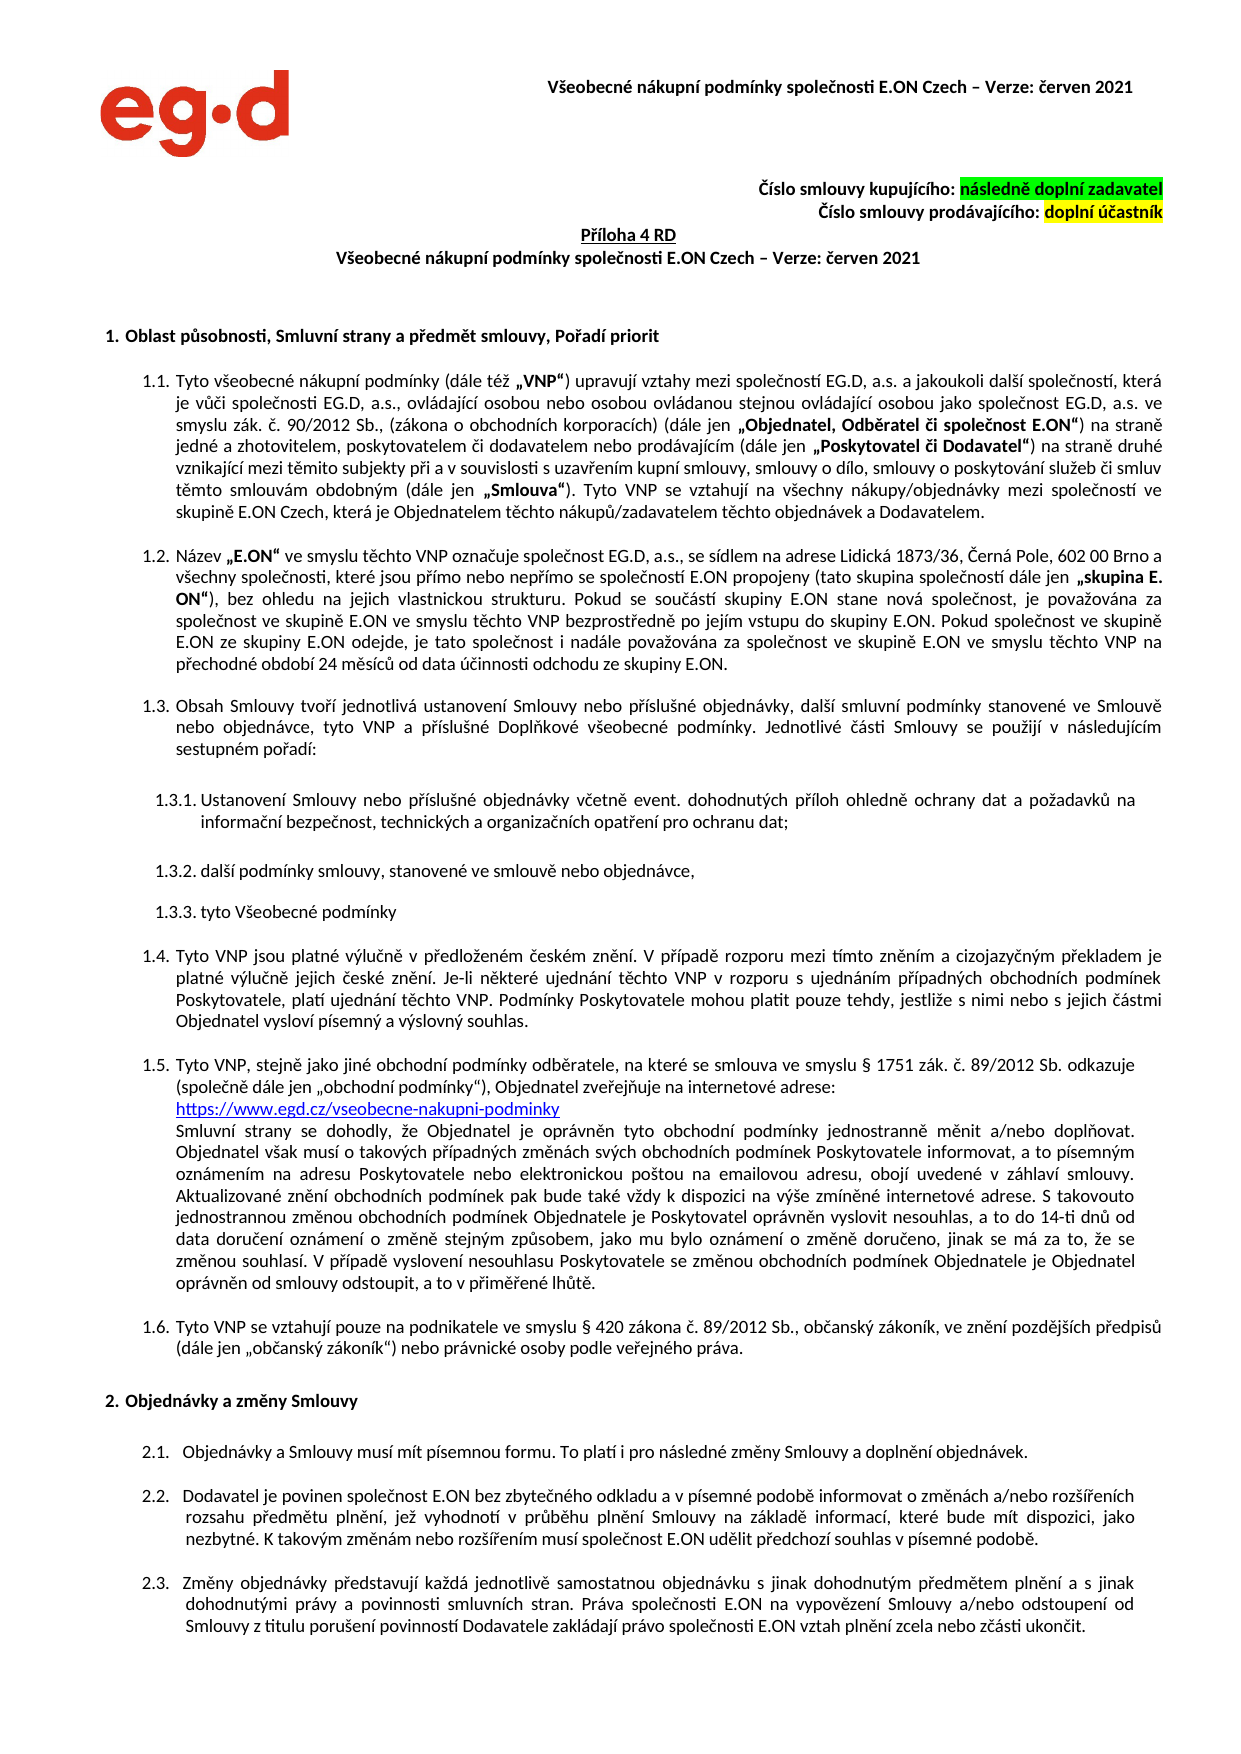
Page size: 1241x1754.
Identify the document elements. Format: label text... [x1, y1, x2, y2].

list Dodavatel je povinen společnost E.ON bez zbytečného odkladu a v písemné podobě informovat o změnách a/nebo rozšířeních rozsahu předmětu plnění, jež vyhodnotí v průběhu plnění Smlouvy na základě informací, které bude mít dispozici, jako nezbytné. K takovým změnám nebo rozšířením musí společnost E.ON udělit předchozí souhlas v písemné podobě. [142, 1485, 1136, 1550]
list Změny objednávky představují každá jednotlivě samostatnou objednávku s jinak dohodnutým předmětem plnění a s jinak dohodnutými právy a povinnosti smluvních stran. Práva společnosti E.ON na vypovězení Smlouvy a/nebo odstoupení od Smlouvy z titulu porušení povinností Dodavatele zakládají právo společnosti E.ON vztah plnění zcela nebo zčásti ukončit. [142, 1572, 1136, 1637]
text Tyto VNP se vztahují pouze na podnikatele ve smyslu § 420 zákona č. 89/2012 Sb., občanský zákoník, ve znění pozdějších předpisů (dále jen „občanský zákoník“) nebo právnické osoby podle veřejného práva. [142, 1316, 1163, 1359]
list https://www.egd.cz/vseobecne-nakupni-podminky [176, 1098, 1136, 1120]
text tyto Všeobecné podmínky [154, 901, 1136, 923]
text Ustanovení Smlouvy nebo příslušné objednávky včetně event. dohodnutých příloh ohledně ochrany dat a požadavků na informační bezpečnost, technických a organizačních opatření pro ochranu dat; [154, 789, 1136, 833]
text Tyto všeobecné nákupní podmínky (dále též „VNP“) upravují vztahy mezi společností EG.D, a.s. a jakoukoli další společností, která je vůči společnosti EG.D, a.s., ovládající osobou nebo osobou ovládanou stejnou ovládající osobou jako společnost EG.D, a.s. ve smyslu zák. č. 90/2012 Sb., (zákona o obchodních korporacích) (dále jen „Objednatel, Odběratel či společnost E.ON“) na straně jedné a zhotovitelem, poskytovatelem či dodavatelem nebo prodávajícím (dále jen „Poskytovatel či Dodavatel“) na straně druhé vznikající mezi těmito subjekty při a v souvislosti s uzavřením kupní smlouvy, smlouvy o dílo, smlouvy o poskytování služeb či smluv těmto smlouvám obdobným (dále jen „Smlouva“). Tyto VNP se vztahují na všechny nákupy/objednávky mezi společností ve skupině E.ON Czech, která je Objednatelem těchto nákupů/zadavatelem těchto objednávek a Dodavatelem. [142, 370, 1163, 523]
list Smluvní strany se dohodly, že Objednatel je oprávněn tyto obchodní podmínky jednostranně měnit a/nebo doplňovat. Objednatel však musí o takových případných změnách svých obchodních podmínek Poskytovatele informovat, a to písemným oznámením na adresu Poskytovatele nebo elektronickou poštou na emailovou adresu, obojí uvedené v záhlaví smlouvy. Aktualizované znění obchodních podmínek pak bude také vždy k dispozici na výše zmíněné internetové adrese. S takovouto jednostrannou změnou obchodních podmínek Objednatele je Poskytovatel oprávněn vyslovit nesouhlas, a to do 14-ti dnů od data doručení oznámení o změně stejným způsobem, jako mu bylo oznámení o změně doručeno, jinak se má za to, že se změnou souhlasí. V případě vyslovení nesouhlasu Poskytovatele se změnou obchodních podmínek Objednatele je Objednatel oprávněn od smlouvy odstoupit, a to v přiměřené lhůtě. [176, 1120, 1136, 1294]
text Název „E.ON“ ve smyslu těchto VNP označuje společnost EG.D, a.s., se sídlem na adrese Lidická 1873/36, Černá Pole, 602 00 Brno a všechny společnosti, které jsou přímo nebo nepřímo se společností E.ON propojeny (tato skupina společností dále jen „skupina E. ON“), bez ohledu na jejich vlastnickou strukturu. Pokud se součástí skupiny E.ON stane nová společnost, je považována za společnost ve skupině E.ON ve smyslu těchto VNP bezprostředně po jejím vstupu do skupiny E.ON. Pokud společnost ve skupině E.ON ze skupiny E.ON odejde, je tato společnost i nadále považována za společnost ve skupině E.ON ve smyslu těchto VNP na přechodné období 24 měsíců od data účinnosti odchodu ze skupiny E.ON. [142, 544, 1163, 675]
text Všeobecné nákupní podmínky společnosti E.ON Czech – Verze: červen 2021 [94, 246, 1163, 269]
list Tyto VNP, stejně jako jiné obchodní podmínky odběratele, na které se smlouva ve smyslu § 1751 zák. č. 89/2012 Sb. odkazuje (společně dále jen „obchodní podmínky“), Objednatel zveřejňuje na internetové adrese: [142, 1054, 1136, 1098]
text Obsah Smlouvy tvoří jednotlivá ustanovení Smlouvy nebo příslušné objednávky, další smluvní podmínky stanovené ve Smlouvě nebo objednávce, tyto VNP a příslušné Doplňkové všeobecné podmínky. Jednotlivé části Smlouvy se použijí v následujícím sestupném pořadí: [142, 695, 1163, 760]
text Číslo smlouvy prodávajícího: doplní účastník [94, 200, 1044, 223]
picture [100, 70, 289, 157]
text další podmínky smlouvy, stanovené ve smlouvě nebo objednávce, [154, 861, 1136, 882]
subtitle Oblast působnosti, Smluvní strany a předmět smlouvy, Pořadí priorit [105, 324, 1163, 347]
list Objednávky a Smlouvy musí mít písemnou formu. To platí i pro následné změny Smlouvy a doplnění objednávek. [142, 1441, 1136, 1463]
subtitle Objednávky a změny Smlouvy [105, 1389, 1163, 1412]
text Příloha 4 RD [94, 223, 1163, 246]
text Tyto VNP jsou platné výlučně v předloženém českém znění. V případě rozporu mezi tímto zněním a cizojazyčným překladem je platné výlučně jejich české znění. Je-li některé ujednání těchto VNP v rozporu s ujednáním případných obchodních podmínek Poskytovatele, platí ujednání těchto VNP. Podmínky Poskytovatele mohou platit pouze tehdy, jestliže s nimi nebo s jejich částmi Objednatel vysloví písemný a výslovný souhlas. [142, 946, 1163, 1033]
text Číslo smlouvy kupujícího: následně doplní zadavatel [94, 177, 960, 200]
